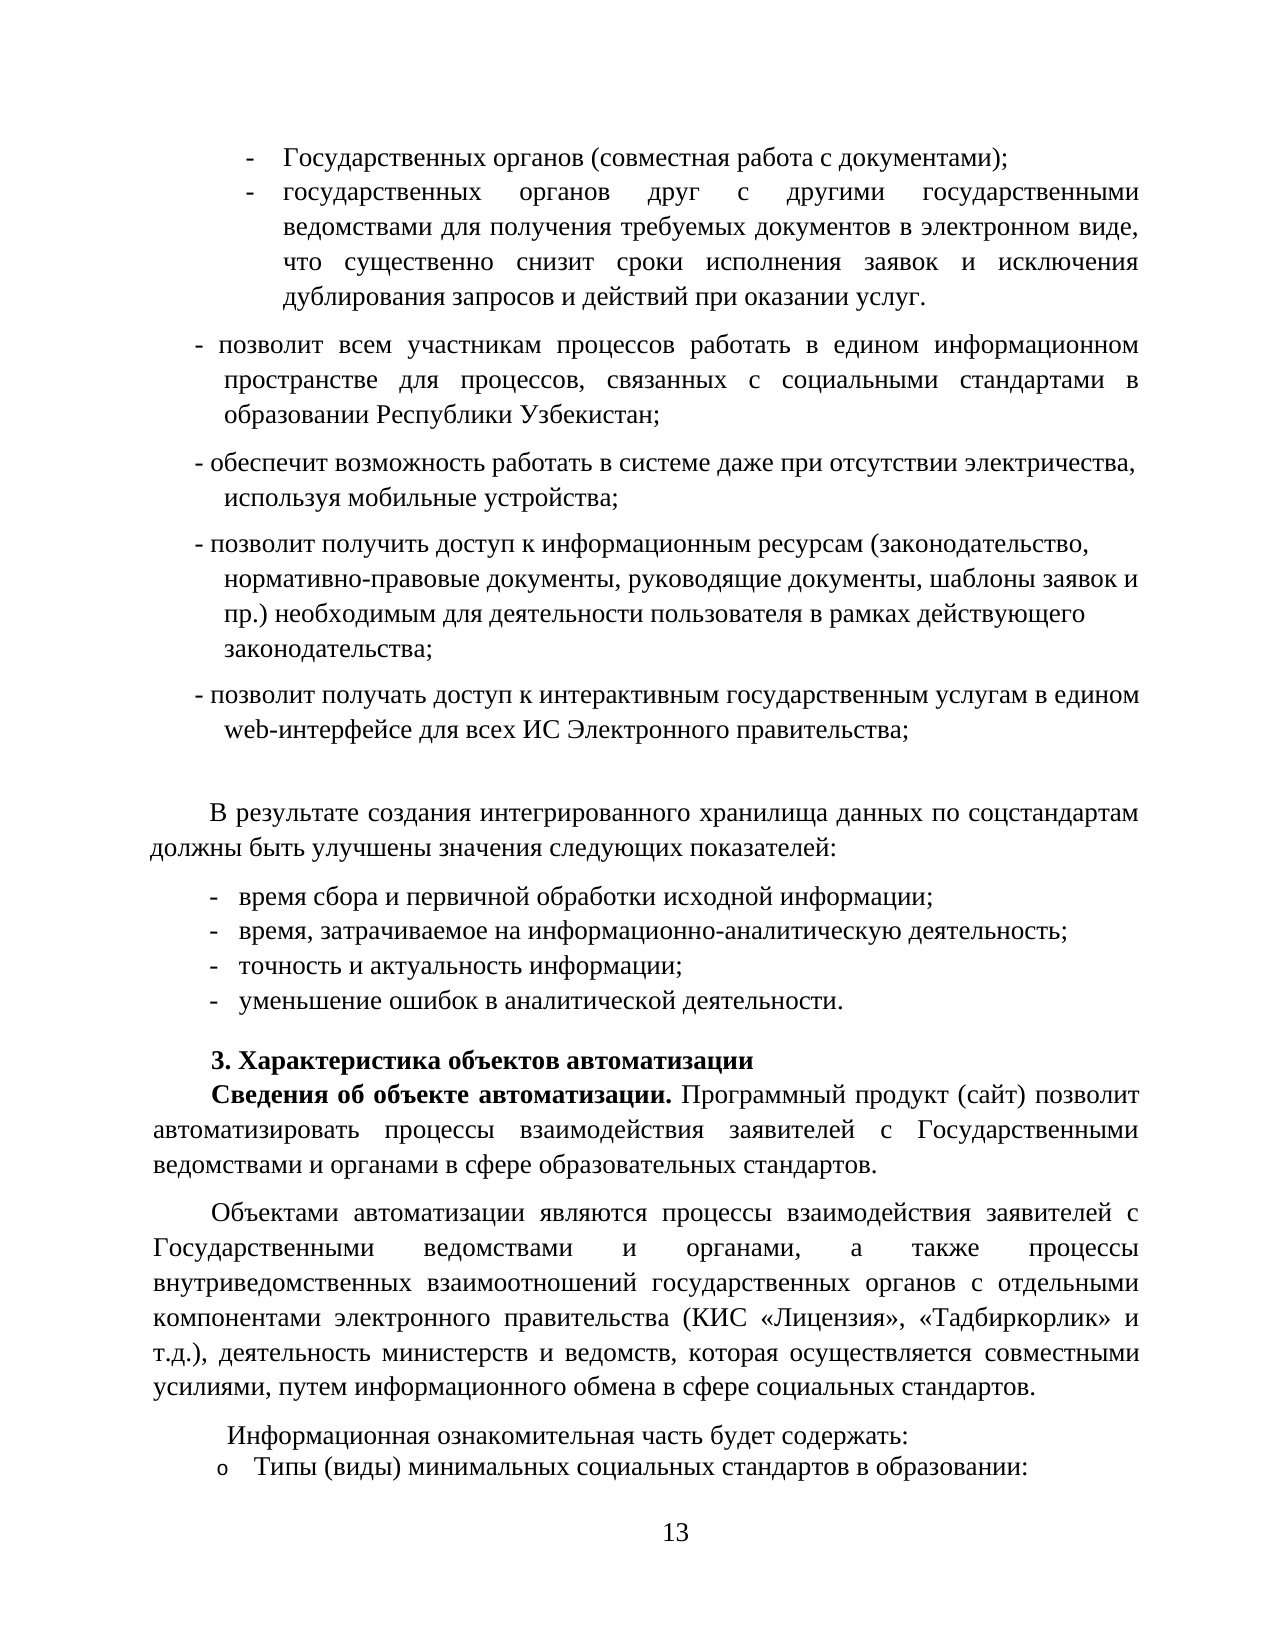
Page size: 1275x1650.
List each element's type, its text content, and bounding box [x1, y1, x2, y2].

text - позволит всем участникам процессов работать в едином информационном пространстве для процессов, связанных с социальными стандартами в образовании Республики Узбекистан; [194, 328, 1140, 429]
text - обеспечит возможность работать в системе даже при отсутствии электричества, используя мобильные устройства; [194, 446, 1144, 512]
list точность и актуальность информации; [209, 949, 1140, 980]
text В результате создания интегрированного хранилища данных по соцстандартам должны быть улучшены значения следующих показателей: [150, 796, 1140, 862]
text Сведения об объекте автоматизации. Программный продукт (сайт) позволит автоматизировать процессы взаимодействия заявителей с Государственными ведомствами и органами в сфере образовательных стандартов. [153, 1078, 1140, 1179]
text - позволит получить доступ к информационным ресурсам (законодательство, нормативно-правовые документы, руководящие документы, шаблоны заявок и пр.) необходимым для деятельности пользователя в рамках действующего законодательства; [194, 527, 1144, 663]
text Объектами автоматизации являются процессы взаимодействия заявителей с Государственными ведомствами и органами, а также процессы внутриведомственных взаимоотношений государственных органов с отдельными компонентами электронного правительства (КИС «Лицензия», «Тадбиркорлик» и т.д.), деятельность министерств и ведомств, которая осуществляется совместными усилиями, путем информационного обмена в сфере социальных стандартов. [153, 1197, 1140, 1402]
list Типы (виды) минимальных социальных стандартов в образовании: [216, 1450, 1172, 1482]
list время сбора и первичной обработки исходной информации; [209, 879, 1140, 911]
subtitle 3. Характеристика объектов автоматизации [153, 1044, 1140, 1075]
text - позволит получать доступ к интерактивным государственным услугам в едином web-интерфейсе для всех ИС Электронного правительства; [194, 678, 1144, 744]
list Государственных органов (совместная работа с документами); [245, 141, 1140, 172]
list государственных органов друг с другими государственными ведомствами для получения требуемых документов в электронном виде, что существенно снизит сроки исполнения заявок и исключения дублирования запросов и действий при оказании услуг. [245, 175, 1140, 311]
list уменьшение ошибок в аналитической деятельности. [209, 984, 1140, 1015]
list время, затрачиваемое на информационно-аналитическую деятельность; [209, 914, 1140, 946]
text Информационная ознакомительная часть будет содержать: [153, 1419, 1140, 1450]
